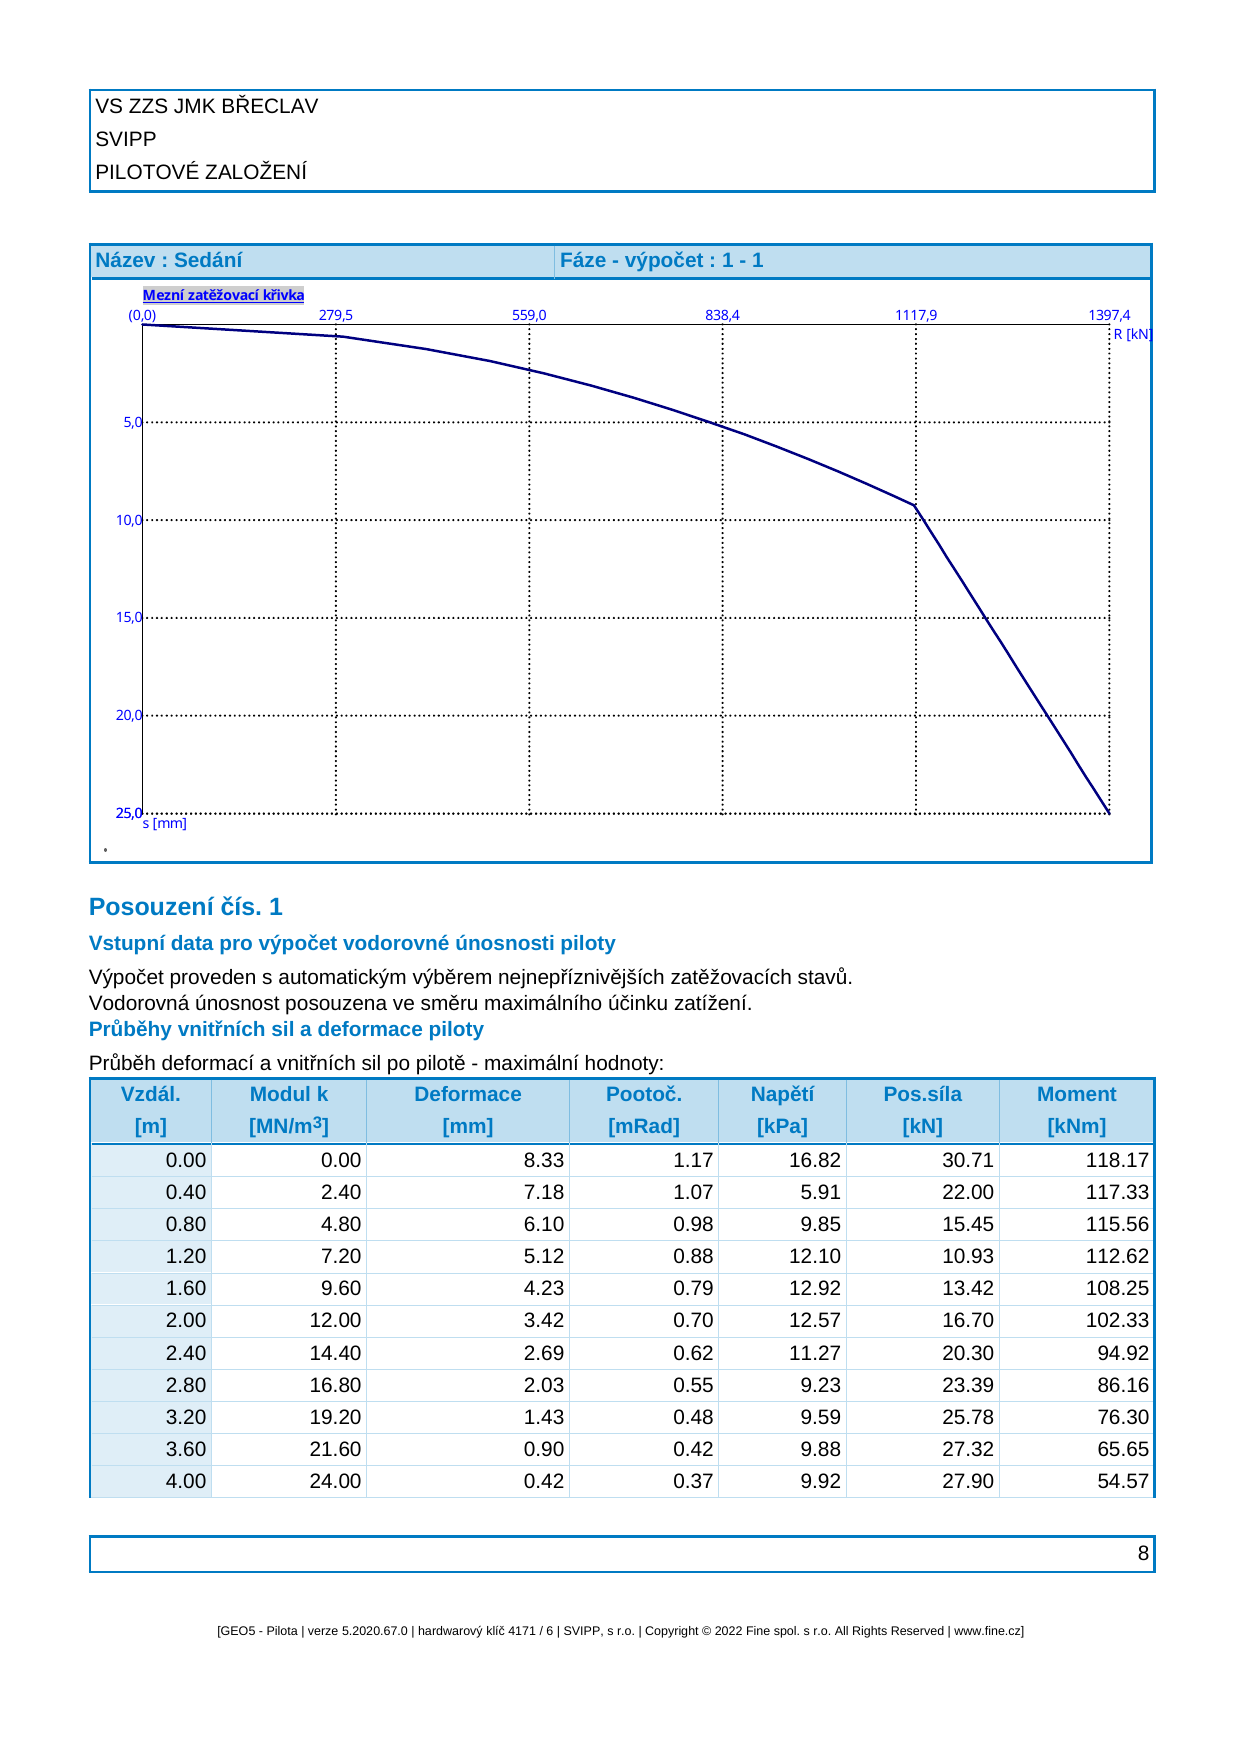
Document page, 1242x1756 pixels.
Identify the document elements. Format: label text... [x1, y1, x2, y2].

table_cell 9.85 [719, 1209, 846, 1240]
table_cell 2.03 [367, 1370, 569, 1401]
table_cell 5.12 [367, 1241, 569, 1272]
text Výpočet proveden s automatickým výběrem nejnepříznivějších zatěžovacích stavů. [88, 965, 1153, 989]
table_cell 0.62 [570, 1338, 718, 1369]
table_cell 0.79 [570, 1274, 718, 1304]
table_cell 3.60 [91, 1434, 211, 1465]
table_cell 76.30 [1000, 1402, 1153, 1433]
table_cell 9.23 [719, 1370, 846, 1401]
table_cell 30.71 [847, 1145, 999, 1176]
table_header Vzdál. [91, 1080, 211, 1111]
text Průběh deformací a vnitřních sil po pilotě - maximální hodnoty: [88, 1051, 1153, 1075]
table_cell 27.90 [847, 1466, 999, 1497]
text Vstupní data pro výpočet vodorovné únosnosti piloty [88, 931, 1153, 955]
table_cell [MN/m3] [212, 1111, 366, 1142]
table_cell 6.10 [367, 1209, 569, 1240]
table_header Název : Sedání [91, 246, 554, 277]
table_cell 2.40 [91, 1338, 211, 1369]
table_cell 0.37 [570, 1466, 718, 1497]
table_cell 1.07 [570, 1177, 718, 1208]
table_cell 112.62 [1000, 1241, 1153, 1272]
text Vodorovná únosnost posouzena ve směru maximálního účinku zatížení. [88, 991, 1153, 1015]
table_cell 4.00 [91, 1466, 211, 1497]
table_cell 94.92 [1000, 1338, 1153, 1369]
table_header Pos.síla [847, 1080, 999, 1111]
table_cell [mRad] [570, 1111, 718, 1142]
table_cell 2.00 [91, 1306, 211, 1337]
table_cell 22.00 [847, 1177, 999, 1208]
table_cell 115.56 [1000, 1209, 1153, 1240]
table_cell 25.78 [847, 1402, 999, 1433]
table_cell 11.27 [719, 1338, 846, 1369]
table_cell 15.45 [847, 1209, 999, 1240]
table_cell 0.90 [367, 1434, 569, 1465]
table_cell 21.60 [212, 1434, 366, 1465]
table_cell 9.88 [719, 1434, 846, 1465]
table_cell 9.59 [719, 1402, 846, 1433]
table_cell 9.92 [719, 1466, 846, 1497]
table_cell 118.17 [1000, 1145, 1153, 1176]
table_cell [kPa] [719, 1111, 846, 1142]
table_cell 0.88 [570, 1241, 718, 1272]
table_header Moment [1000, 1080, 1153, 1111]
table_cell [kNm] [1000, 1111, 1153, 1142]
table_header Pootoč. [570, 1080, 718, 1111]
table_cell 2.40 [212, 1177, 366, 1208]
table_cell 1.43 [367, 1402, 569, 1433]
table_cell 0.55 [570, 1370, 718, 1401]
table_cell 0.00 [212, 1145, 366, 1176]
table_cell 3.42 [367, 1306, 569, 1337]
table_cell 1.17 [570, 1145, 718, 1176]
table_cell [kN] [847, 1111, 999, 1142]
table_cell 117.33 [1000, 1177, 1153, 1208]
table_cell 0.98 [570, 1209, 718, 1240]
table_header Fáze - výpočet : 1 - 1 [555, 246, 1150, 277]
table_cell 16.80 [212, 1370, 366, 1401]
table_cell 7.20 [212, 1241, 366, 1272]
text Průběhy vnitřních sil a deformace piloty [88, 1017, 1153, 1041]
table_header Modul k [212, 1080, 366, 1111]
table_cell 9.60 [212, 1274, 366, 1304]
table_cell 7.18 [367, 1177, 569, 1208]
table_header Napětí [719, 1080, 846, 1111]
table_cell 108.25 [1000, 1274, 1153, 1304]
table_cell 19.20 [212, 1402, 366, 1433]
table_header Deformace [367, 1080, 569, 1111]
table_cell [91, 278, 1150, 861]
table_cell 12.57 [719, 1306, 846, 1337]
table_cell 2.69 [367, 1338, 569, 1369]
table_cell 5.91 [719, 1177, 846, 1208]
table_cell 0.48 [570, 1402, 718, 1433]
table_cell 16.82 [719, 1145, 846, 1176]
table_cell 0.42 [570, 1434, 718, 1465]
table_cell 24.00 [212, 1466, 366, 1497]
table_cell 54.57 [1000, 1466, 1153, 1497]
table_cell 23.39 [847, 1370, 999, 1401]
table_cell 12.00 [212, 1306, 366, 1337]
table_cell [mm] [367, 1111, 569, 1142]
table_cell 0.00 [91, 1144, 211, 1176]
table_cell 12.92 [719, 1274, 846, 1304]
table_cell 2.80 [91, 1370, 211, 1401]
table_cell 0.80 [91, 1209, 211, 1240]
table_cell 14.40 [212, 1338, 366, 1369]
table_cell 16.70 [847, 1306, 999, 1337]
table_cell 0.70 [570, 1306, 718, 1337]
table_cell [m] [91, 1111, 211, 1142]
table_cell 3.20 [91, 1402, 211, 1433]
table_cell 20.30 [847, 1338, 999, 1369]
table_cell 12.10 [719, 1241, 846, 1272]
table_cell 4.80 [212, 1209, 366, 1240]
table_cell 13.42 [847, 1274, 999, 1304]
table_cell 4.23 [367, 1274, 569, 1304]
table_cell 86.16 [1000, 1370, 1153, 1401]
table_cell 0.42 [367, 1466, 569, 1497]
table_cell 0.40 [91, 1177, 211, 1208]
table_cell 102.33 [1000, 1306, 1153, 1337]
table_cell 8.33 [367, 1145, 569, 1176]
table_cell 1.20 [91, 1241, 211, 1272]
table_cell 1.60 [91, 1274, 211, 1304]
table_cell 10.93 [847, 1241, 999, 1272]
table_cell 65.65 [1000, 1434, 1153, 1465]
table_cell 27.32 [847, 1434, 999, 1465]
text Posouzení čís. 1 [88, 891, 1153, 920]
